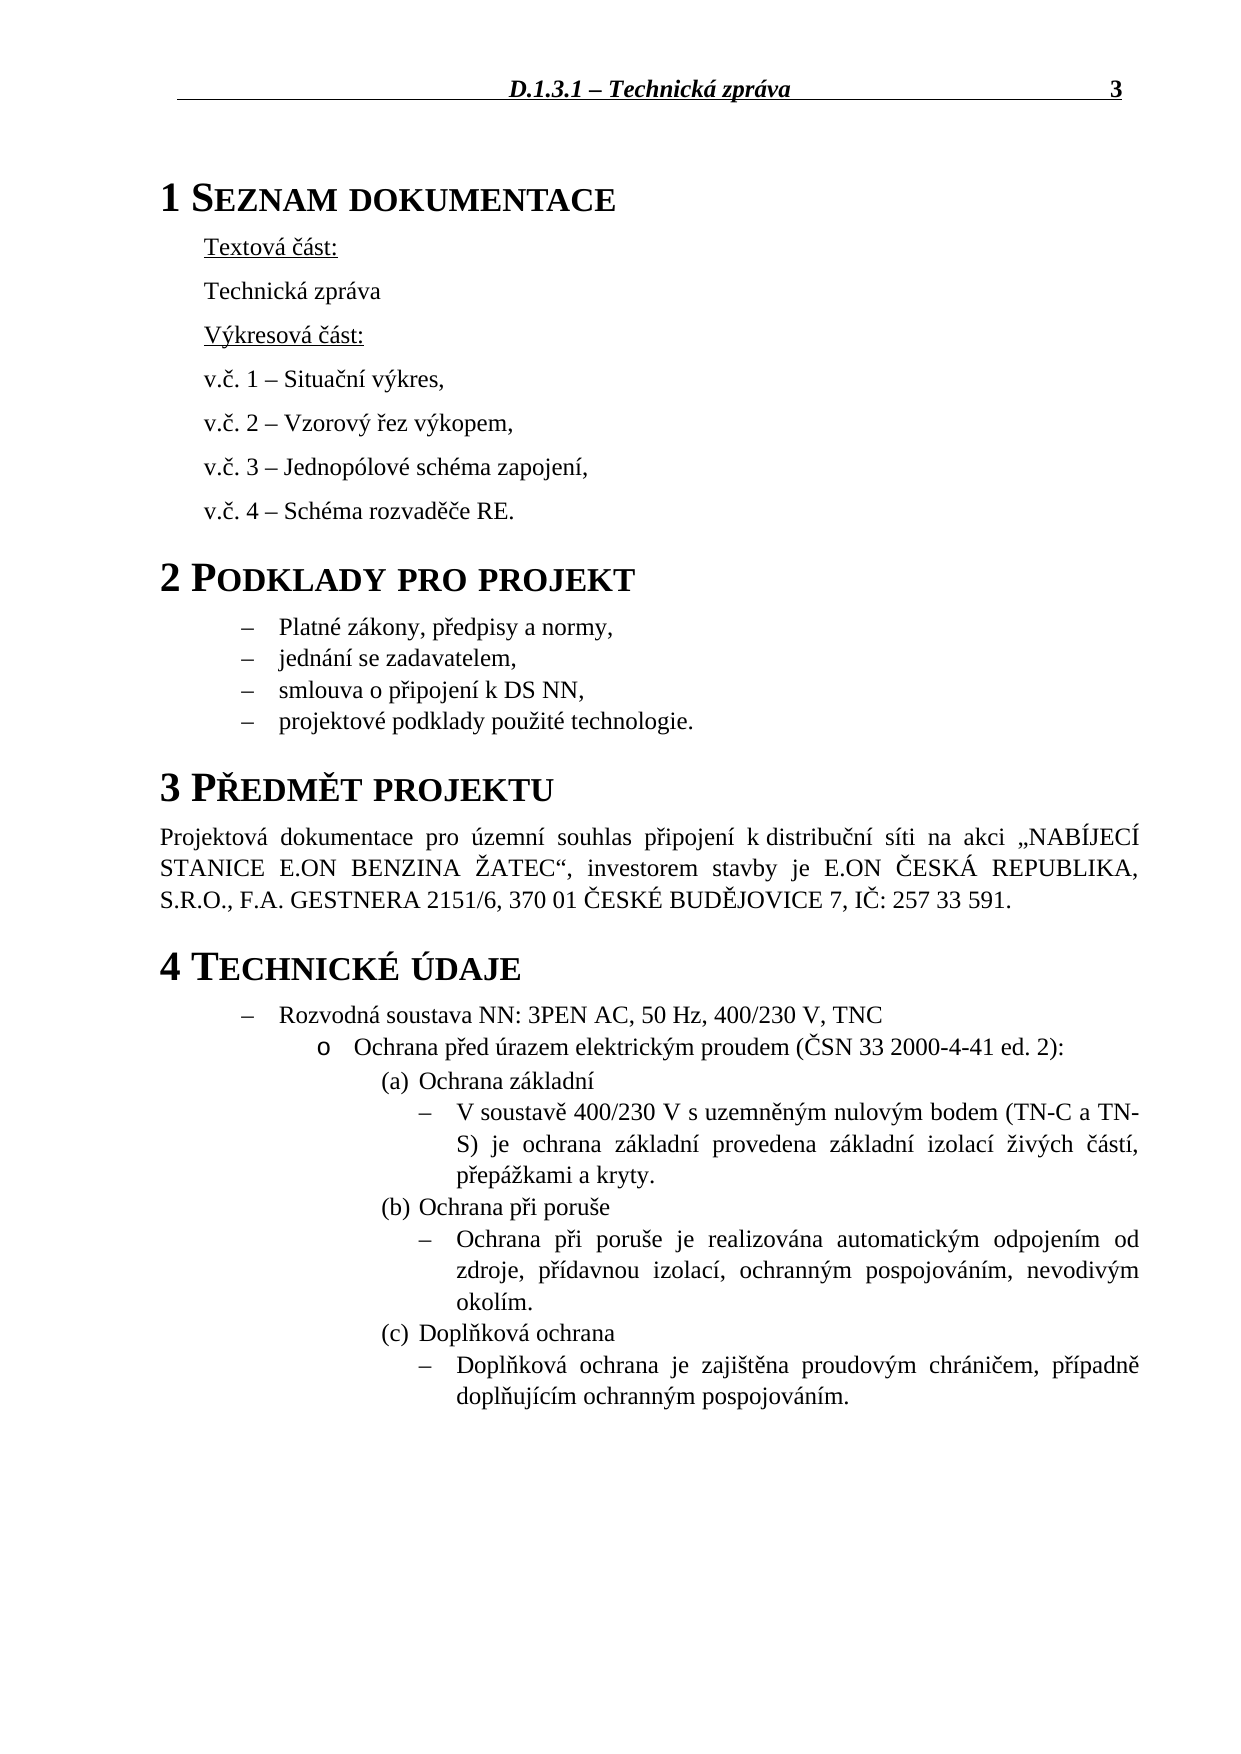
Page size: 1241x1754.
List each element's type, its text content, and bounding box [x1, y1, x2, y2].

list smlouva o připojení k DS NN, [241, 675, 1140, 703]
list Ochrana při poruše je realizována automatickým odpojením od zdroje, přídavnou izolací, ochranným pospojováním, nevodivým okolím. [418, 1224, 1140, 1316]
subtitle Podklady pro projekt [159, 553, 1140, 601]
text Textová část: [159, 232, 1140, 260]
text v.č. 4 – Schéma rozvaděče RE. [159, 496, 1140, 525]
list Rozvodná soustava NN: 3PEN AC, 50 Hz, 400/230 V, TNC [241, 1000, 1140, 1029]
text v.č. 3 – Jednopólové schéma zapojení, [159, 452, 1140, 481]
list jednání se zadavatelem, [241, 643, 1140, 672]
list Doplňková ochrana [381, 1318, 1140, 1347]
subtitle Technické údaje [159, 941, 1140, 989]
list V soustavě 400/230 V s uzemněným nulovým bodem (TN-C a TN-S) je ochrana základní provedena základní izolací živých částí, přepážkami a kryty. [418, 1097, 1140, 1189]
text v.č. 2 – Vzorový řez výkopem, [159, 408, 1140, 437]
subtitle Předmět projektu [159, 763, 1140, 811]
list projektové podklady použité technologie. [241, 706, 1140, 735]
text Technická zpráva [159, 276, 1140, 304]
list Platné zákony, předpisy a normy, [241, 612, 1140, 640]
list Ochrana před úrazem elektrickým proudem (ČSN 33 2000-4-41 ed. 2): [316, 1032, 1140, 1063]
text Výkresová část: [159, 320, 1140, 348]
text Projektová dokumentace pro územní souhlas připojení k distribuční síti na akci „NABÍJECÍ STANICE E.ON BENZINA ŽATEC“, investorem stavby je E.ON ČESKÁ REPUBLIKA, S.R.O., F.A. GESTNERA 2151/6, 370 01 ČESKÉ BUDĚJOVICE 7, IČ: 257 33 591. [159, 822, 1140, 914]
list Ochrana základní [381, 1066, 1140, 1094]
list Doplňková ochrana je zajištěna proudovým chráničem, případně doplňujícím ochranným pospojováním. [418, 1350, 1140, 1410]
subtitle Seznam dokumentace [159, 173, 1140, 221]
text v.č. 1 – Situační výkres, [159, 364, 1140, 393]
list Ochrana při poruše [381, 1192, 1140, 1221]
